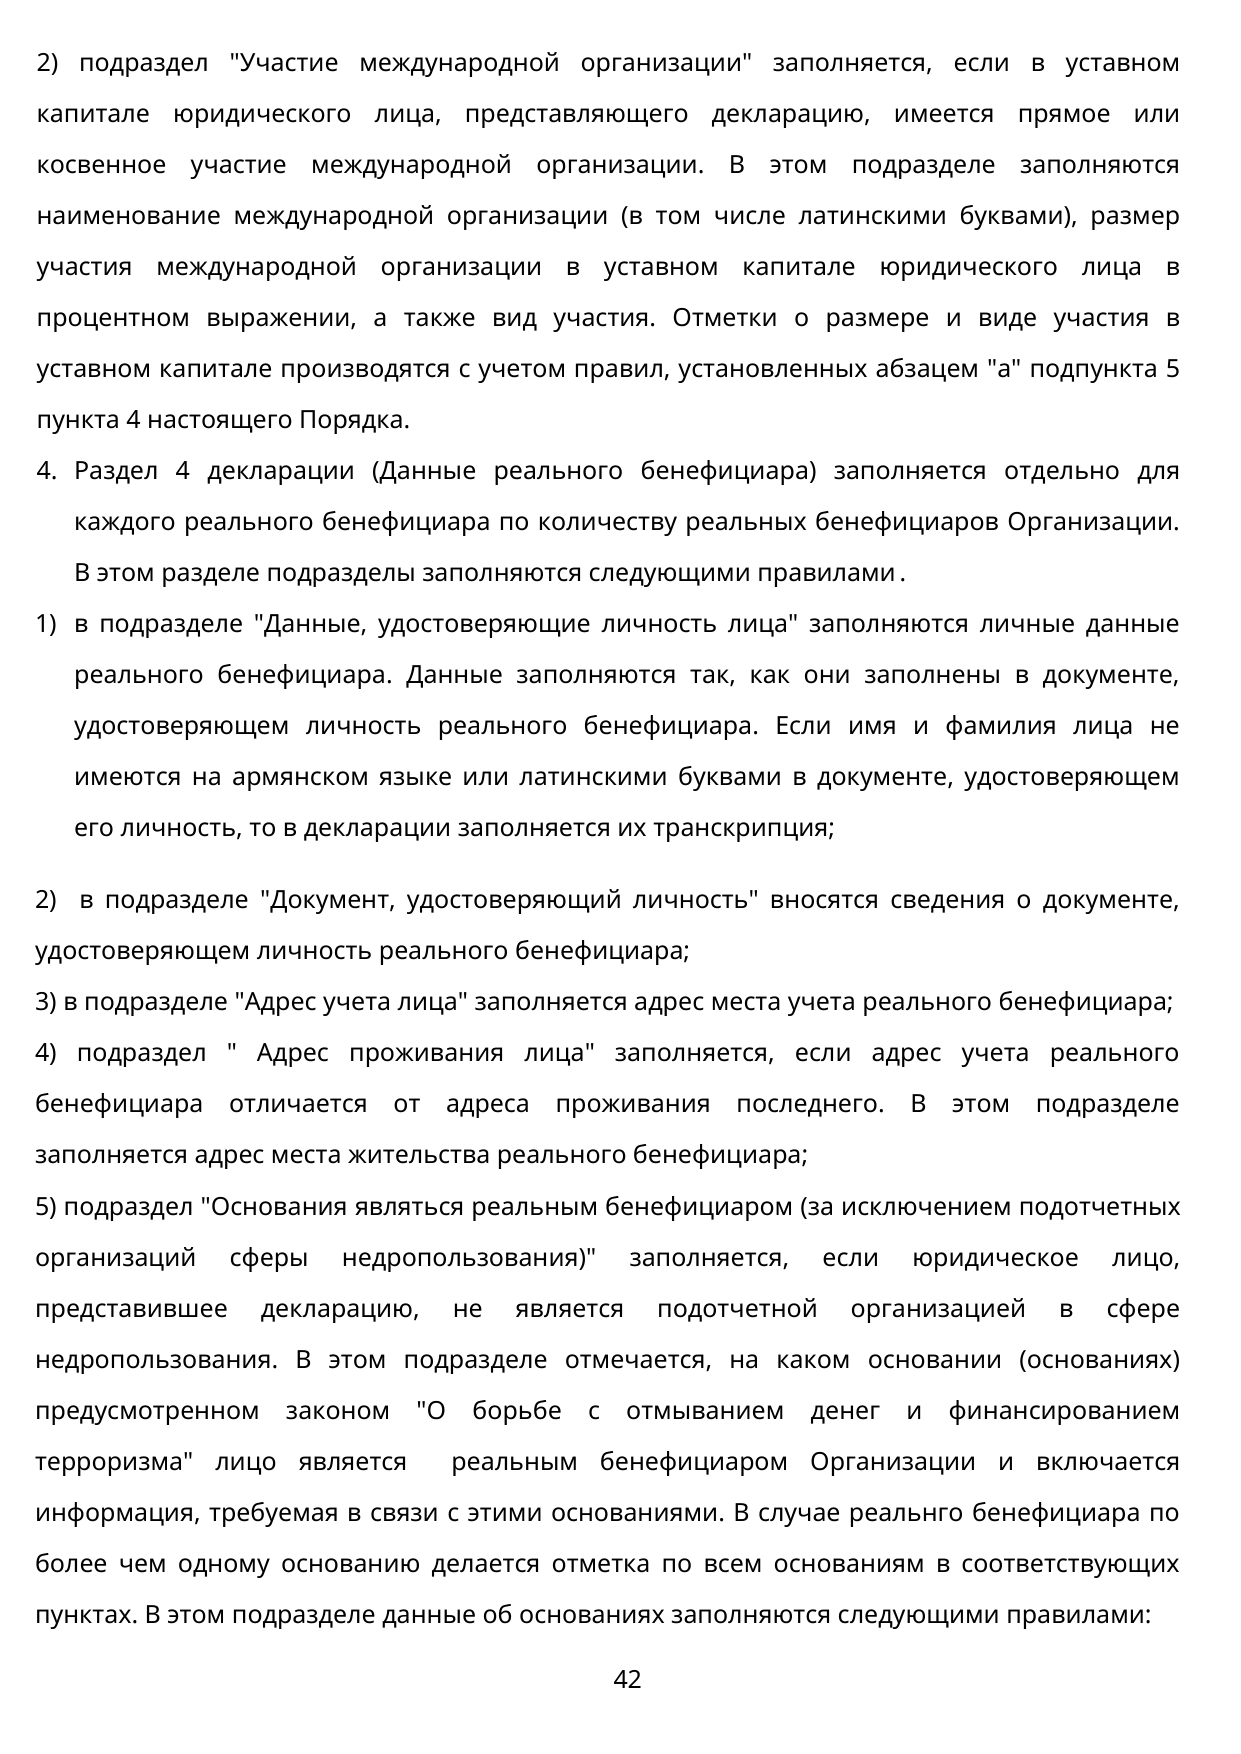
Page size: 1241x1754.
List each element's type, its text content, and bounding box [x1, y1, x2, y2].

text 2) подраздел "Участие международной организации" заполняется, если в уставном капитале юридического лица, представляющего декларацию, имеется прямое или косвенное участие международной организации. В этом подразделе заполняются наименование международной организации (в том числе латинскими буквами), размер участия международной организации в уставном капитале юридического лица в процентном выражении, а также вид участия. Отметки о размере и виде участия в уставном капитале производятся с учетом правил, установленных абзацем "а" подпункта 5 пункта 4 настоящего Порядка. [36, 44, 1181, 436]
list Раздел 4 декларации (Данные реального бенефициара) заполняется отдельно для каждого реального бенефициара по количеству реальных бенефициаров Организации. В этом разделе подразделы заполняются следующими правилами․ [36, 453, 1181, 589]
list в подразделе "Данные, удостоверяющие личность лица" заполняются личные данные реального бенефициара. Данные заполняются так, как они заполнены в документе, удостоверяющем личность реального бенефициара. Если имя и фамилия лица не имеются на армянском языке или латинскими буквами в документе, удостоверяющем его личность, то в декларации заполняется их транскрипция; [35, 606, 1181, 844]
text 4) подраздел " Адрес проживания лица" заполняется, если адрес учета реального бенефициара отличается от адреса проживания последнего. В этом подразделе заполняется адрес места жительства реального бенефициара; [35, 1035, 1181, 1171]
text 3) в подразделе "Адрес учета лица" заполняется адрес места учета реального бенефициара; [35, 984, 1181, 1018]
text 2) в подразделе "Документ, удостоверяющий личность" вносятся сведения о документе, удостоверяющем личность реального бенефициара; [35, 882, 1181, 967]
text 5) подраздел "Основания являться реальным бенефициаром (за исключением подотчетных организаций сферы недропользования)" заполняется, если юридическое лицо, представившее декларацию, не является подотчетной организацией в сфере недропользования. В этом подразделе отмечается, на каком основании (основаниях) предусмотренном законом "О борьбе с отмыванием денег и финансированием терроризма" лицо является реальным бенефициаром Организации и включается информация, требуемая в связи с этими основаниями. В случае реальнго бенефициара по более чем одному основанию делается отметка по всем основаниям в соответствующих пунктах. В этом подразделе данные об основаниях заполняются следующими правилами: [35, 1188, 1181, 1631]
